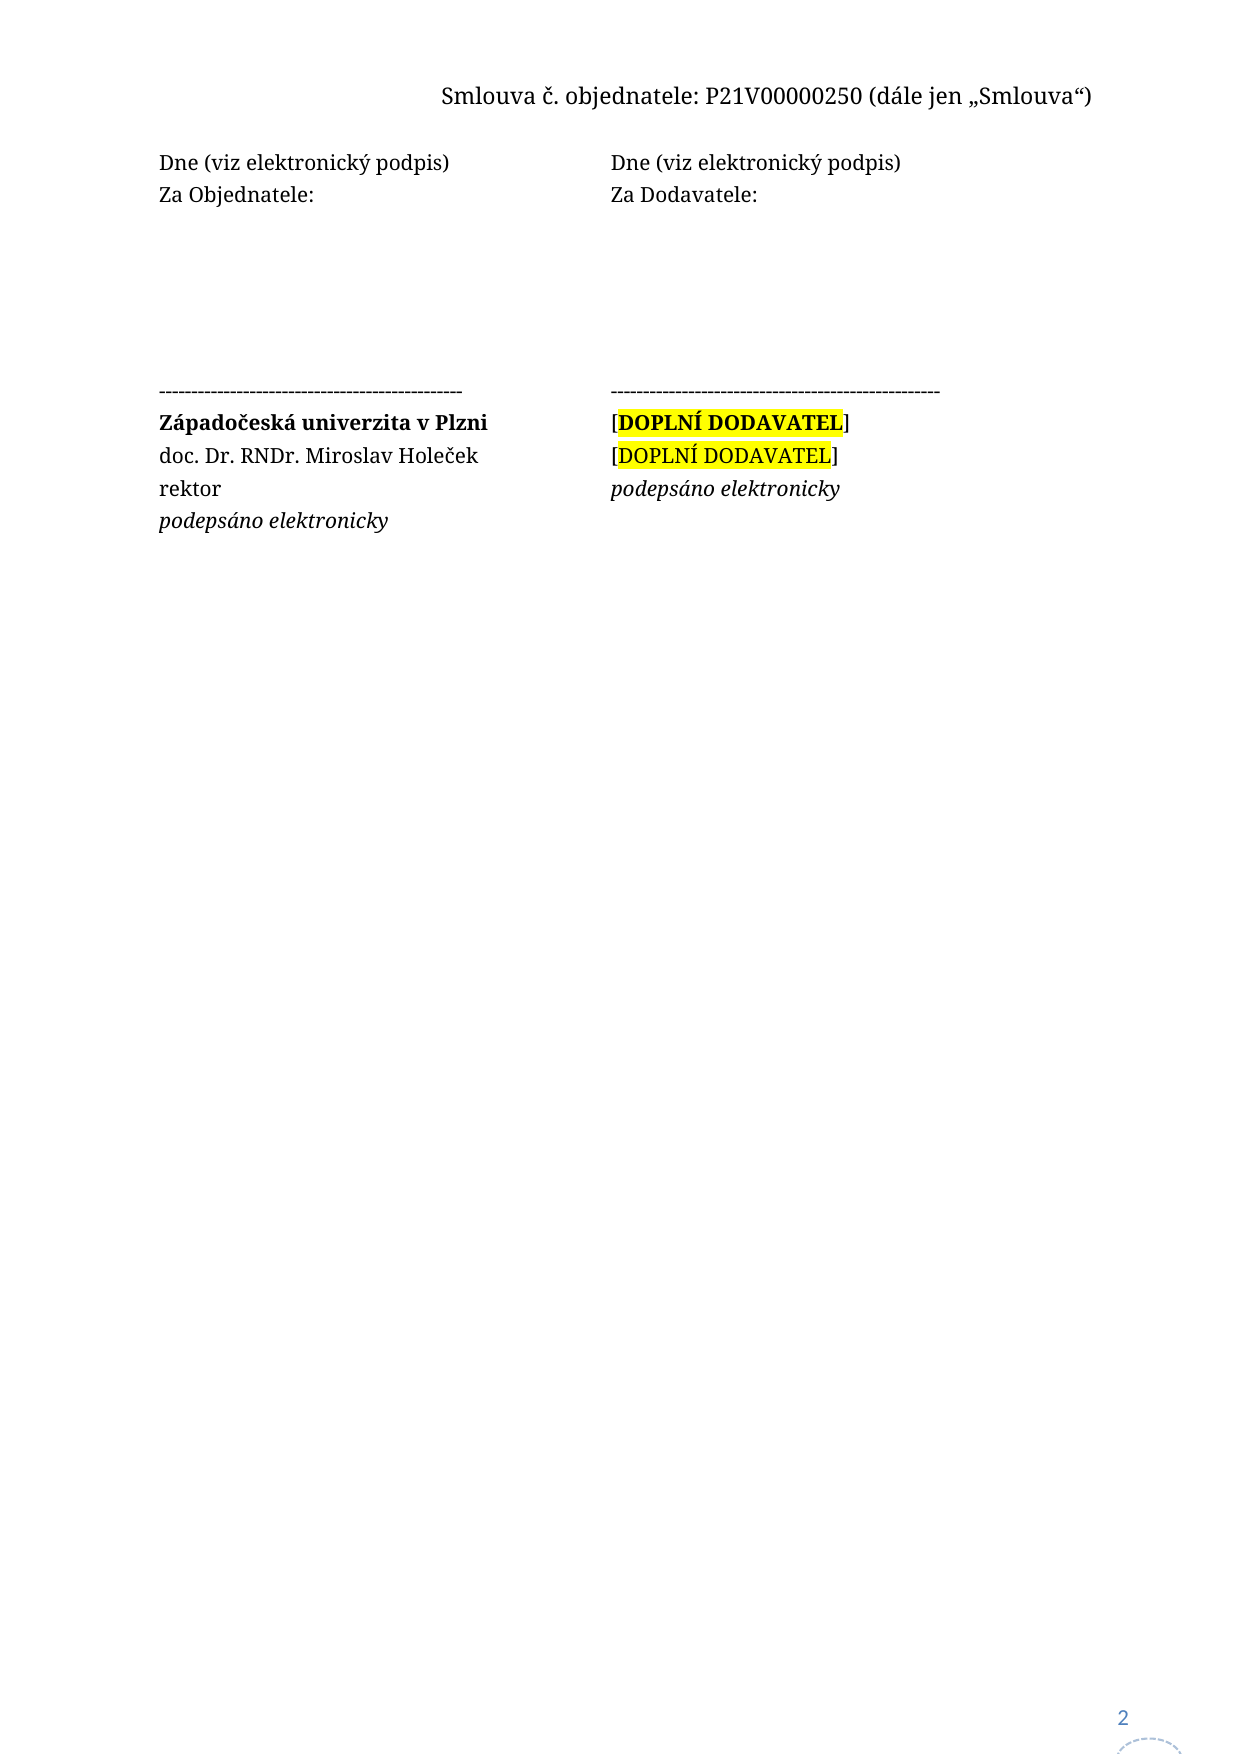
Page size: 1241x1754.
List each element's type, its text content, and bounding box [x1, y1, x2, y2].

table_header Dne (viz elektronický podpis) Za Objednatele: ----------------------------------------------- Západočeská univerzita v Plzni doc. Dr. RNDr. Miroslav Holeček rektor podepsáno elektronicky [148, 148, 599, 539]
table_header Dne (viz elektronický podpis) Za Dodavatele: --------------------------------------------------- [DOPLNÍ DODAVATEL] [DOPLNÍ DODAVATEL] podepsáno elektronicky [599, 148, 1051, 539]
